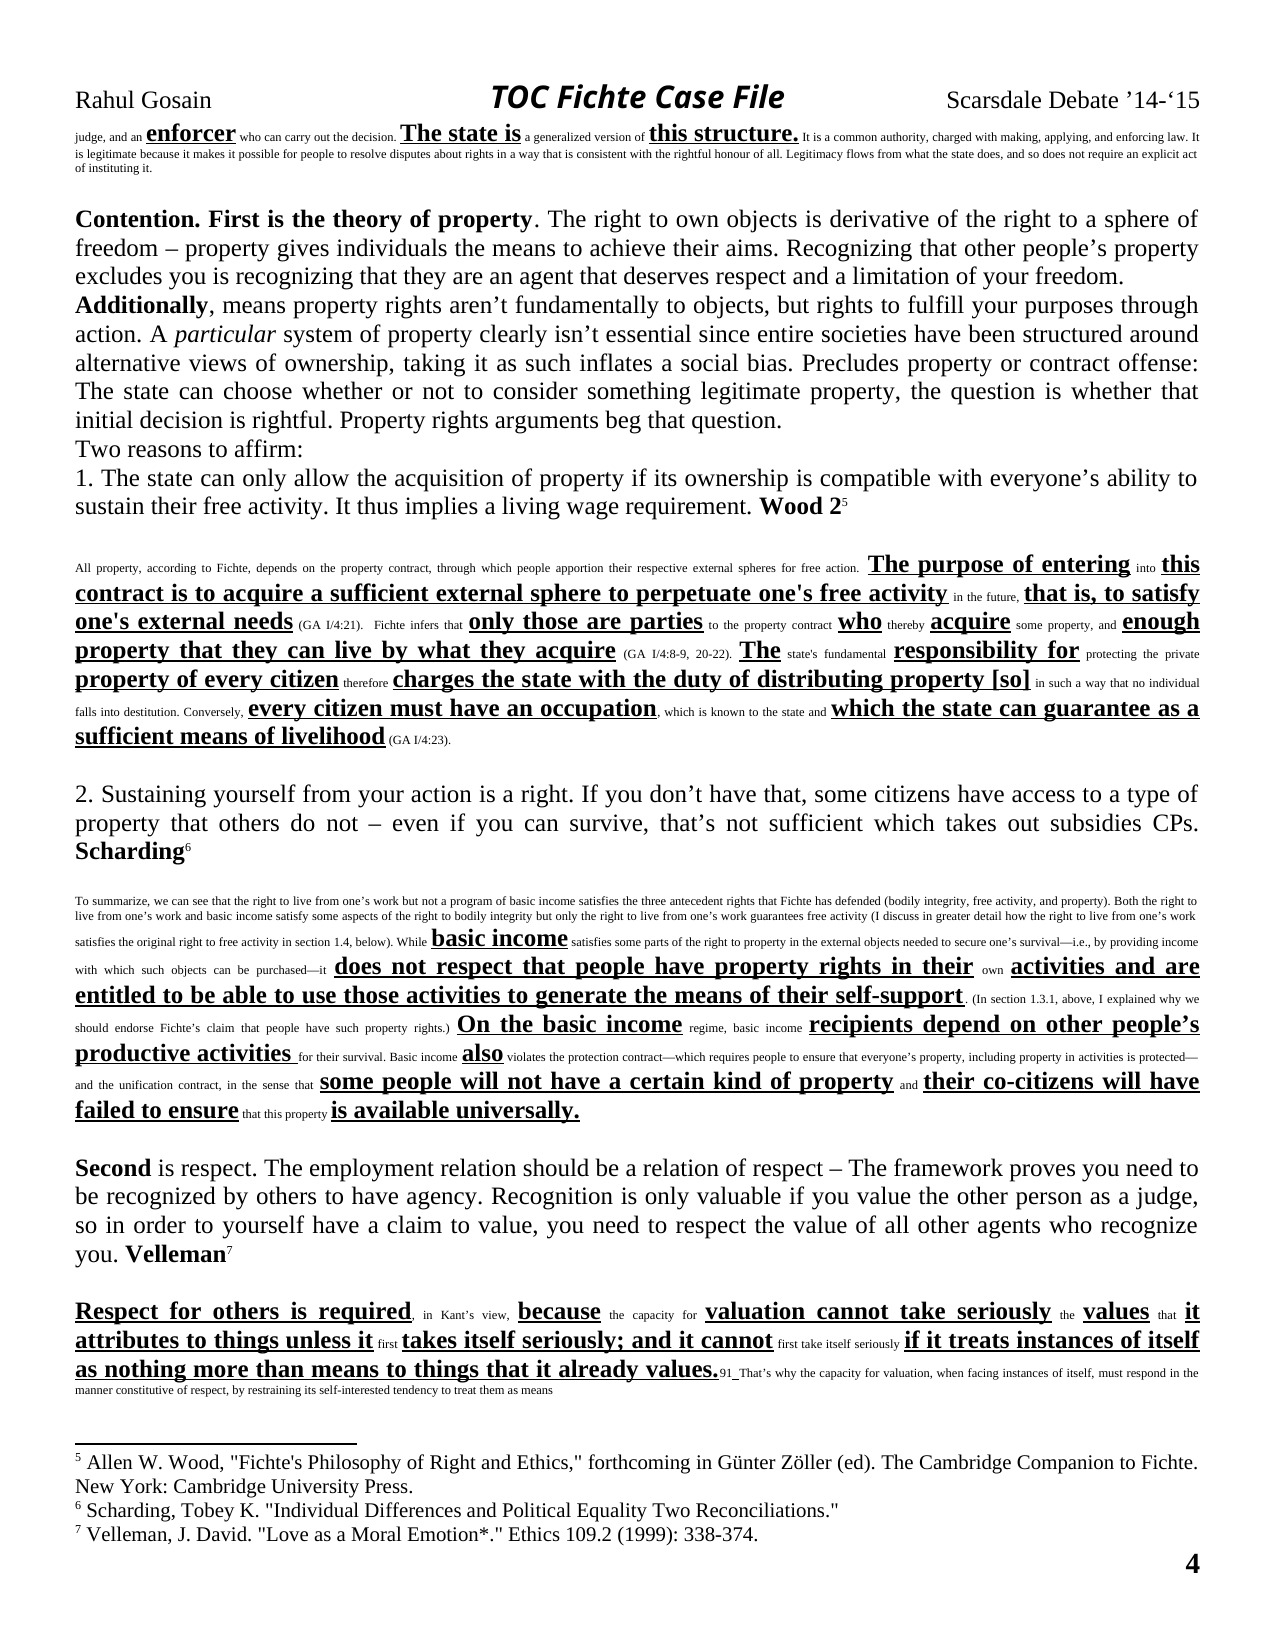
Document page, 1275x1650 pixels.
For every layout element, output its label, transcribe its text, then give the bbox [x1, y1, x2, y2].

text Additionally, means property rights aren’t fundamentally to objects, but rights to fulfill your purposes through action. A particular system of property clearly isn’t essential since entire societies have been structured around alternative views of ownership, taking it as such inflates a social bias. Precludes property or contract offense: The state can choose whether or not to consider something legitimate property, the question is whether that initial decision is rightful. Property rights arguments beg that question. [75, 290, 1200, 434]
text 2. Sustaining yourself from your action is a right. If you don’t have that, some citizens have access to a type of property that others do not – even if you can survive, that’s not sufficient which takes out subsidies CPs. Scharding [75, 779, 1200, 865]
text Second is respect. The employment relation should be a relation of respect – The framework proves you need to be recognized by others to have agency. Recognition is only valuable if you value the other person as a judge, so in order to yourself have a claim to value, you need to respect the value of all other agents who recognize you. Velleman [75, 1153, 1200, 1268]
text Respect for others is required, in Kant’s view, because the capacity for valuation cannot take seriously the values that it attributes to things unless it first takes itself seriously; and it cannot first take itself seriously if it treats instances of itself as nothing more than means to things that it already values.91 That’s why the capacity for valuation, when facing instances of itself, must respond in the manner constitutive of respect, by restraining its self-interested tendency to treat them as means [75, 1296, 1200, 1397]
text All property, according to Fichte, depends on the property contract, through which people apportion their respective external spheres for free action. The purpose of entering into this contract is to acquire a sufficient external sphere to perpetuate one's free activity in the future, that is, to satisfy one's external needs (GA I/4:21). Fichte infers that only those are parties to the property contract who thereby acquire some property, and enough property that they can live by what they acquire (GA I/4:8-9, 20-22). The state's fundamental responsibility for protecting the private property of every citizen therefore charges the state with the duty of distributing property [so] in such a way that no individual falls into destitution. Conversely, every citizen must have an occupation, which is known to the state and which the state can guarantee as a sufficient means of livelihood (GA I/4:23). [75, 549, 1200, 750]
text To summarize, we can see that the right to live from one’s work but not a program of basic income satisfies the three antecedent rights that Fichte has defended (bodily integrity, free activity, and property). Both the right to live from one’s work and basic income satisfy some aspects of the right to bodily integrity but only the right to live from one’s work guarantees free activity (I discuss in greater detail how the right to live from one’s work satisfies the original right to free activity in section 1.4, below). While basic income satisfies some parts of the right to property in the external objects needed to secure one’s survival—i.e., by providing income with which such objects can be purchased—it does not respect that people have property rights in their own activities and are entitled to be able to use those activities to generate the means of their self-support. (In section 1.3.1, above, I explained why we should endorse Fichte’s claim that people have such property rights.) On the basic income regime, basic income recipients depend on other people’s productive activities for their survival. Basic income also violates the protection contract—which requires people to ensure that everyone’s property, including property in activities is protected—and the unification contract, in the sense that some people will not have a certain kind of property and their co-citizens will have failed to ensure that this property is available universally. [75, 894, 1200, 1124]
text 1. The state can only allow the acquisition of property if its ownership is compatible with everyone’s ability to sustain their free activity. It thus implies a living wage requirement. Wood 2 [75, 463, 1200, 520]
text Contention. First is the theory of property. The right to own objects is derivative of the right to a sphere of freedom – property gives individuals the means to achieve their aims. Recognizing that other people’s property excludes you is recognizing that they are an agent that deserves respect and a limitation of your freedom. [75, 204, 1200, 290]
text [75, 118, 1200, 175]
text Two reasons to affirm: [75, 434, 1200, 463]
